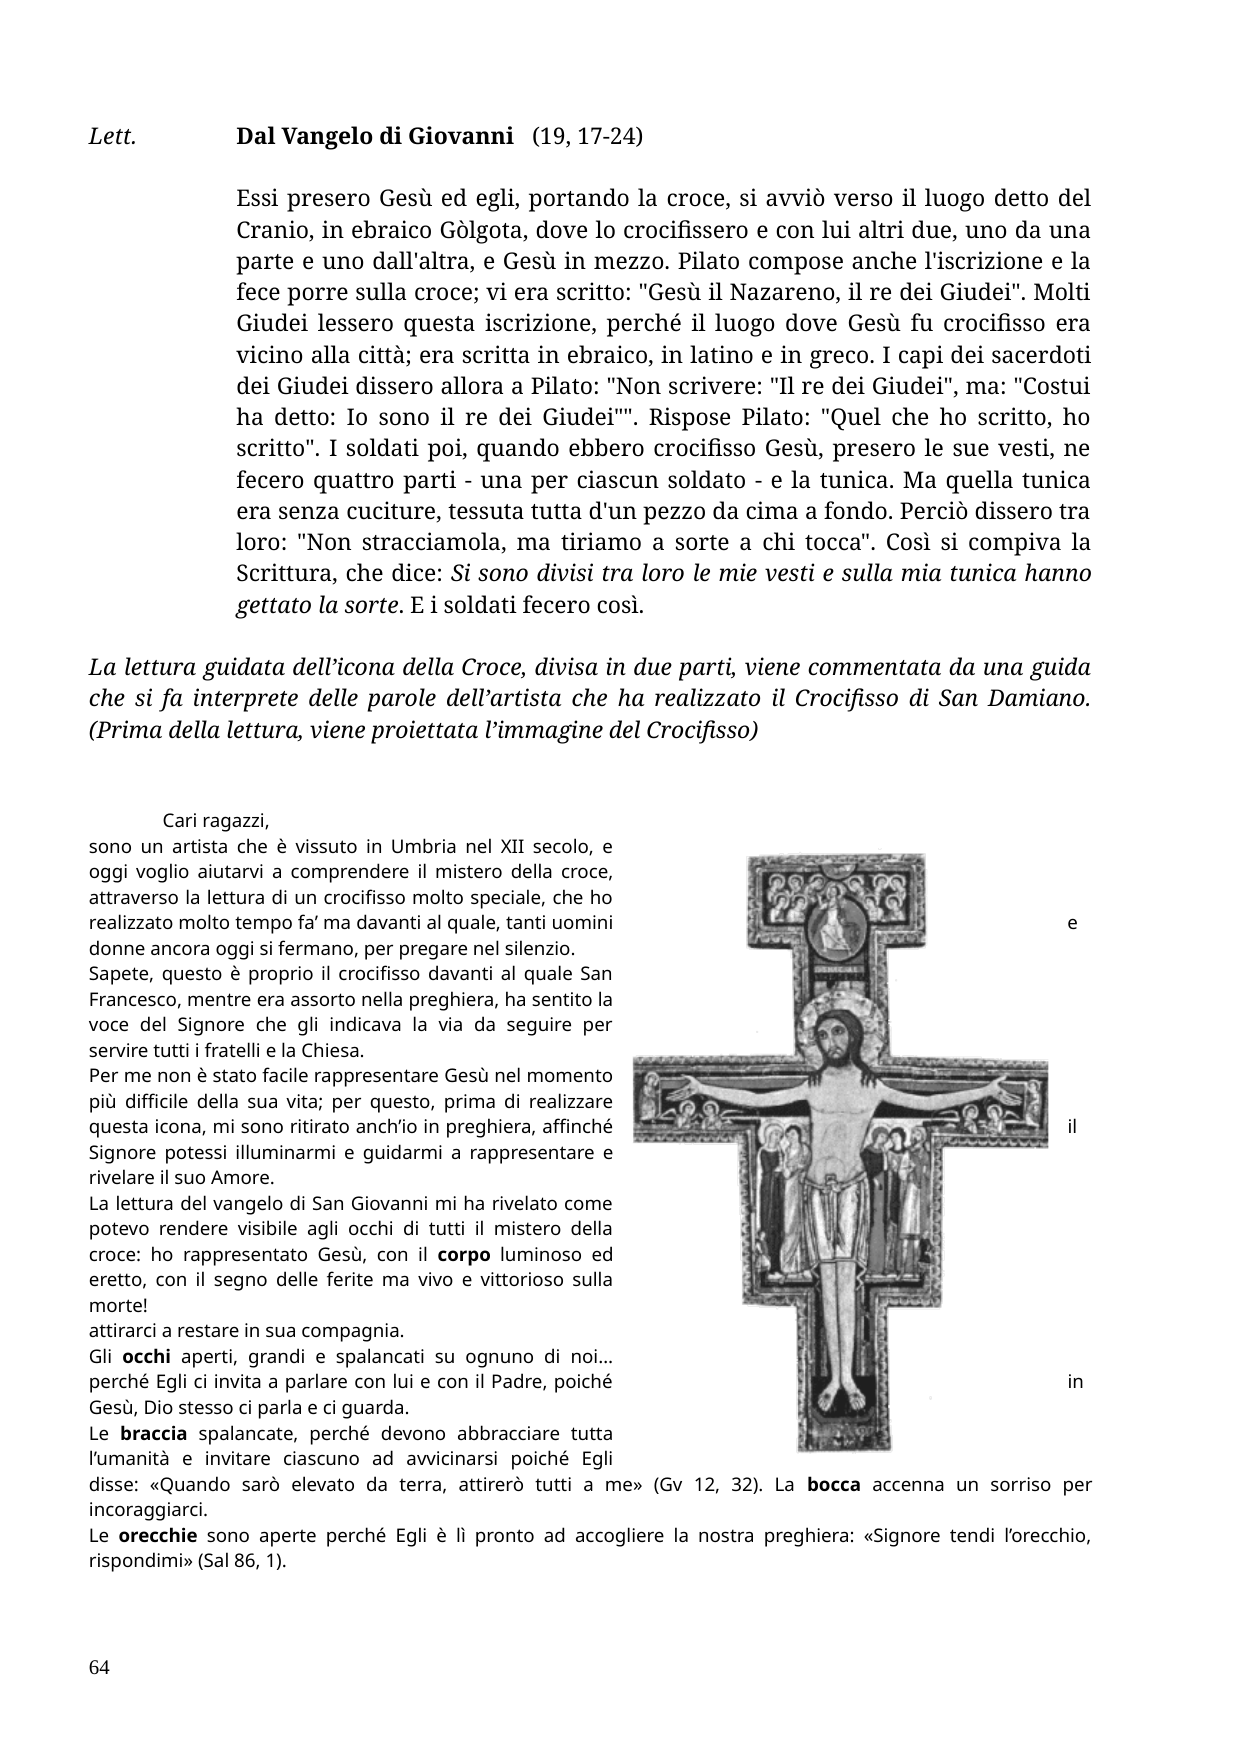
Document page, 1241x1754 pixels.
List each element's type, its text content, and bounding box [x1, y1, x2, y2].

text Le braccia spalancate, perché devono abbracciare tutta l’umanità e invitare ciascuno ad avvicinarsi poiché Egli disse: «Quando sarò elevato da terra, attirerò tutti a me» (Gv 12, 32). La bocca accenna un sorriso per incoraggiarci. [89, 1420, 1092, 1522]
text Per me non è stato facile rappresentare Gesù nel momento più difficile della sua vita; per questo, prima di realizzare questa icona, mi sono ritirato anch’io in preghiera, affinché il Signore potessi illuminarmi e guidarmi a rappresentare e rivelare il suo Amore. [89, 1063, 1092, 1190]
text attirarci a restare in sua compagnia. [89, 1318, 1092, 1343]
text Cari ragazzi, [89, 807, 1092, 833]
text Lett. Dal Vangelo di Giovanni (19, 17-24) [89, 120, 1092, 151]
text sono un artista che è vissuto in Umbria nel XII secolo, e oggi voglio aiutarvi a comprendere il mistero della croce, attraverso la lettura di un crocifisso molto speciale, che ho realizzato molto tempo fa’ ma davanti al quale, tanti uomini e donne ancora oggi si fermano, per pregare nel silenzio. [89, 833, 1092, 961]
text La lettura del vangelo di San Giovanni mi ha rivelato come potevo rendere visibile agli occhi di tutti il mistero della croce: ho rappresentato Gesù, con il corpo luminoso ed eretto, con il segno delle ferite ma vivo e vittorioso sulla morte! [89, 1190, 1092, 1318]
text Sapete, questo è proprio il crocifisso davanti al quale San Francesco, mentre era assorto nella preghiera, ha sentito la voce del Signore che gli indicava la via da seguire per servire tutti i fratelli e la Chiesa. [89, 961, 1092, 1063]
text Le orecchie sono aperte perché Egli è lì pronto ad accogliere la nostra preghiera: «Signore tendi l’orecchio, rispondimi» (Sal 86, 1). [89, 1522, 1092, 1573]
text Essi presero Gesù ed egli, portando la croce, si avviò verso il luogo detto del Cranio, in ebraico Gòlgota, dove lo crocifissero e con lui altri due, uno da una parte e uno dall'altra, e Gesù in mezzo. Pilato compose anche l'iscrizione e la fece porre sulla croce; vi era scritto: "Gesù il Nazareno, il re dei Giudei". Molti Giudei lessero questa iscrizione, perché il luogo dove Gesù fu crocifisso era vicino alla città; era scritta in ebraico, in latino e in greco. I capi dei sacerdoti dei Giudei dissero allora a Pilato: "Non scrivere: "Il re dei Giudei", ma: "Costui ha detto: Io sono il re dei Giudei"". Rispose Pilato: "Quel che ho scritto, ho scritto". I soldati poi, quando ebbero crocifisso Gesù, presero le sue vesti, ne fecero quattro parti - una per ciascun soldato - e quella tunica era senza cuciture, tessuta tutta d'un pezzo da cima a fondo. Perciò dissero tra loro: "Non stracciamola, ma tiriamo a sorte a chi tocca". Così si compiva la Scrittura, che dice: Si sono divisi tra loro le mie vesti e sulla mia tunica hanno gettato i soldati fecero così. [236, 182, 1092, 620]
text La lettura guidata dell’icona della Croce, divisa in due parti, viene commentata da una guida che si fa interprete delle parole dell’artista che ha realizzato il Crocifisso di San Damiano. (Prima della lettura, viene proiettata l’immagine del Crocifisso) [89, 651, 1092, 745]
text Gli occhi aperti, grandi e spalancati su ognuno di noi… perché Egli ci invita a parlare con lui e con il Padre, poiché in Gesù, Dio stesso ci parla e ci guarda. [89, 1343, 1092, 1420]
